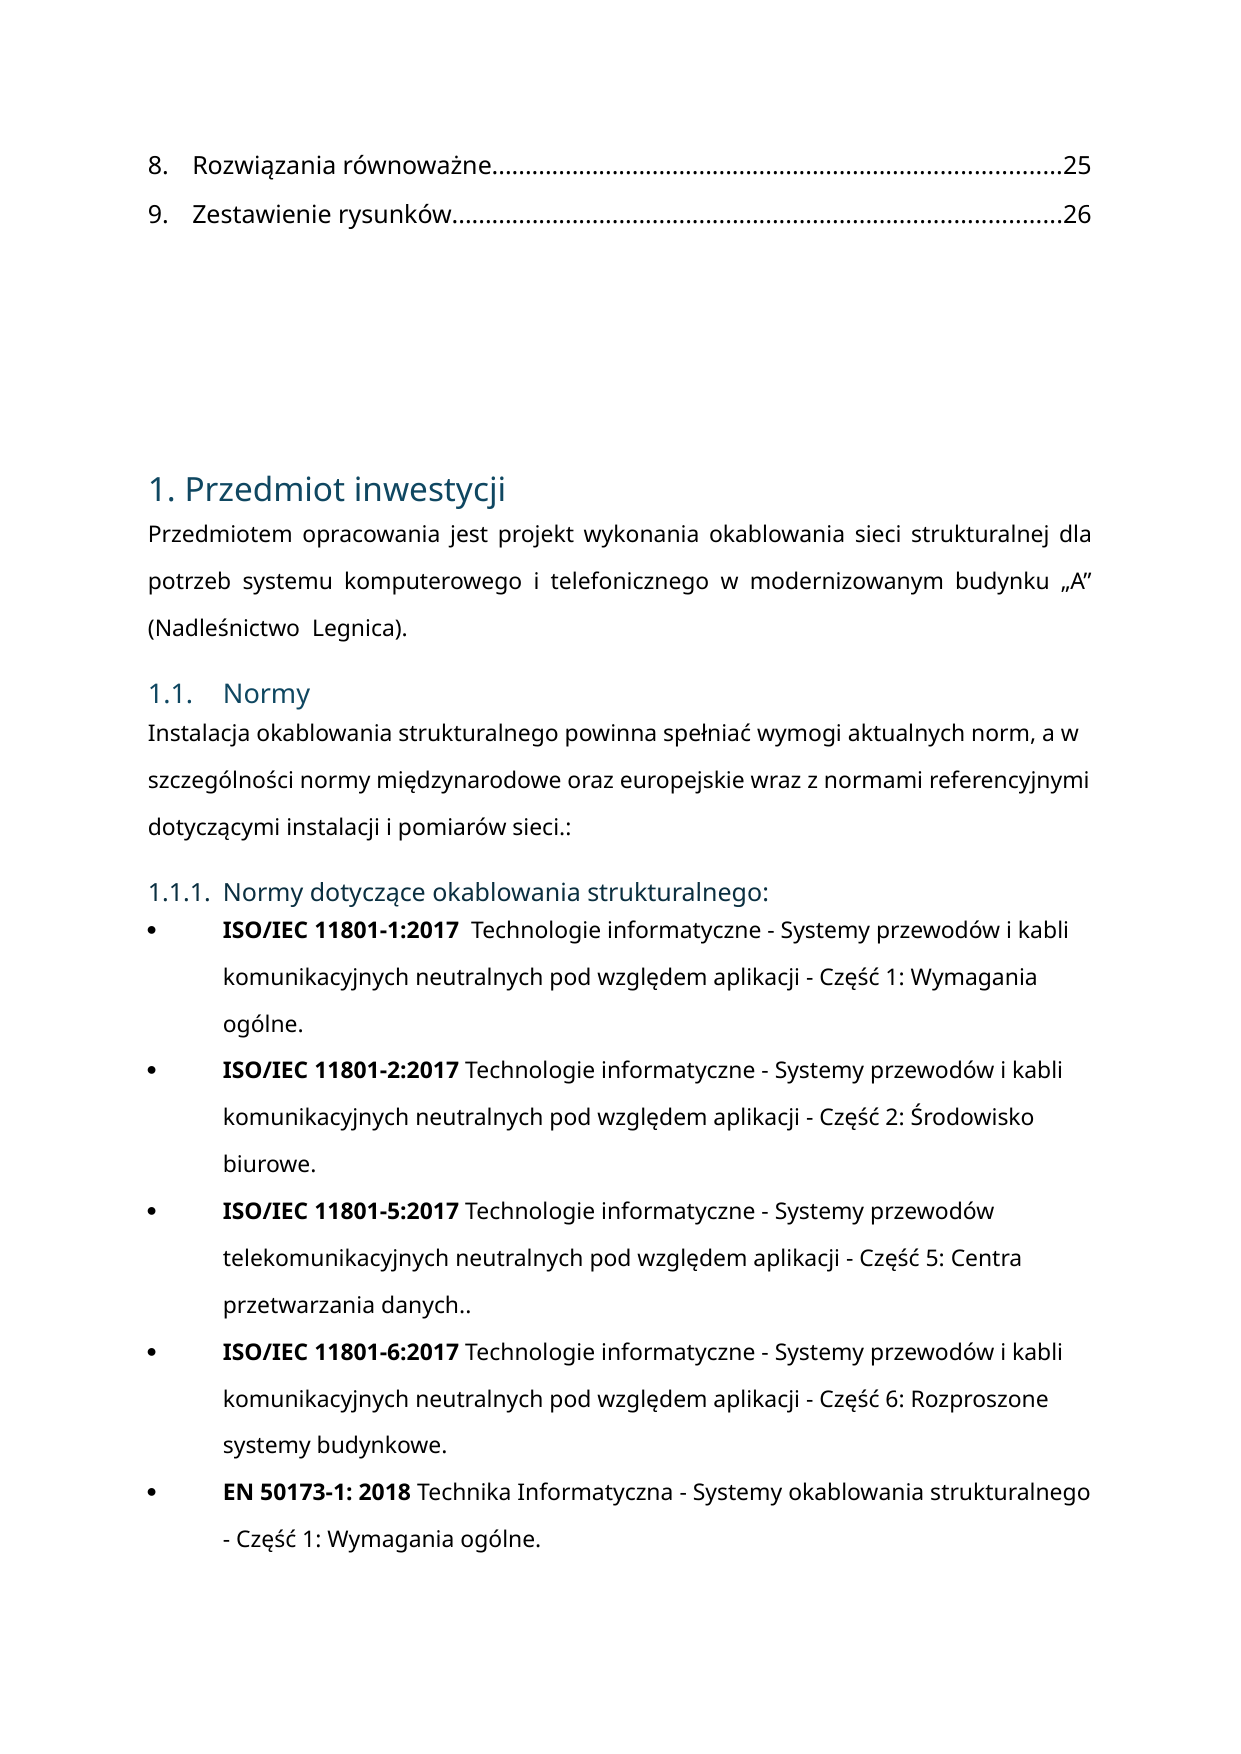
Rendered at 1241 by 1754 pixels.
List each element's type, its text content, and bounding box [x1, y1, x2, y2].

list ISO/IEC 11801-5:2017 Technologie informatyczne - Systemy przewodów telekomunikacyjnych neutralnych pod względem aplikacji - Część 5: Centra przetwarzania danych.. [148, 1195, 1093, 1320]
subtitle Normy dotyczące okablowania strukturalnego: [148, 875, 1093, 909]
list ISO/IEC 11801-2:2017 Technologie informatyczne - Systemy przewodów i kabli komunikacyjnych neutralnych pod względem aplikacji - Część 2: Środowisko biurowe. [148, 1054, 1093, 1179]
text Przedmiotem opracowania jest projekt wykonania okablowania sieci strukturalnej dla potrzeb systemu komputerowego i telefonicznego w modernizowanym budynku „A” (Nadleśnictwo Legnica). [148, 518, 1093, 643]
list EN 50173-1: 2018 Technika Informatyczna - Systemy okablowania strukturalnego - Część 1: Wymagania ogólne. [148, 1476, 1093, 1554]
subtitle 1. Przedmiot inwestycji [148, 466, 1093, 511]
subtitle Normy [148, 675, 1093, 712]
list ISO/IEC 11801-6:2017 Technologie informatyczne - Systemy przewodów i kabli komunikacyjnych neutralnych pod względem aplikacji - Część 6: Rozproszone systemy budynkowe. [148, 1336, 1093, 1461]
list ISO/IEC 11801-1:2017 Technologie informatyczne - Systemy przewodów i kabli komunikacyjnych neutralnych pod względem aplikacji - Część 1: Wymagania ogólne. [148, 914, 1093, 1039]
text Instalacja okablowania strukturalnego powinna spełniać wymogi aktualnych norm, a w szczególności normy międzynarodowe oraz europejskie wraz z normami referencyjnymi dotyczącymi instalacji i pomiarów sieci.: [148, 717, 1093, 842]
